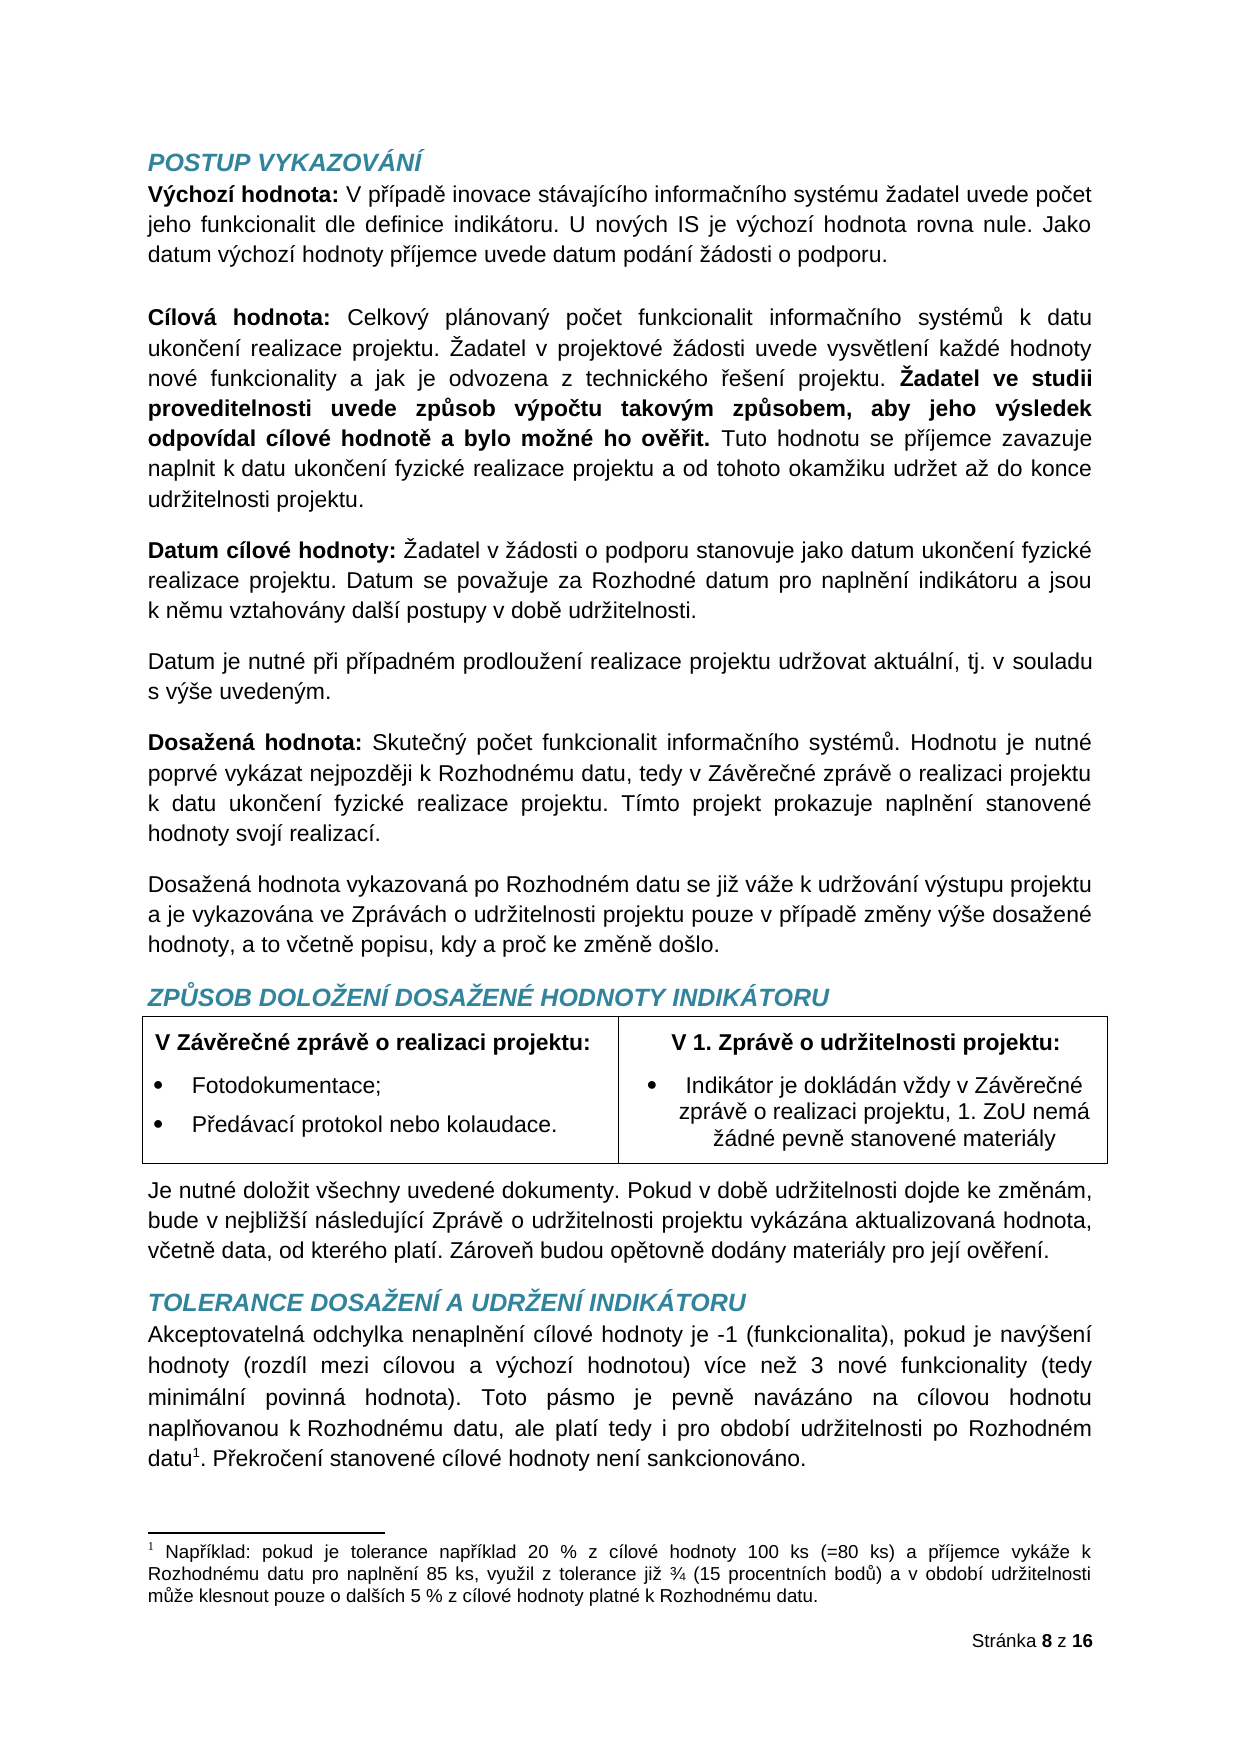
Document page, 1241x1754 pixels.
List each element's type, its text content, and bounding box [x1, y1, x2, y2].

table_header V 1. Zprávě o udržitelnosti projektu: Indikátor je dokládán vždy v Závěrečné zprávě o realizaci projektu, 1. ZoU nemá žádné pevně stanovené materiály [619, 1017, 1107, 1163]
text postup vykazování [148, 148, 1092, 176]
text TOLERANCE DOSAŽENÍ a udržení indikátoru [148, 1288, 1092, 1317]
text Je nutné doložit všechny uvedené dokumenty. Pokud v době udržitelnosti dojde ke změnám, bude v nejbližší následující Zprávě o udržitelnosti projektu vykázána aktualizovaná hodnota, včetně data, od kterého platí. Zároveň budou opětovně dodány materiály pro její ověření. [148, 1177, 1092, 1264]
text Datum je nutné při případném prodloužení realizace projektu udržovat aktuální, tj. v souladu s výše uvedeným. [148, 648, 1092, 705]
text Výchozí hodnota: V případě inovace stávajícího informačního systému žadatel uvede počet jeho funkcionalit dle definice indikátoru. U nových IS je výchozí hodnota rovna nule. Jako datum výchozí hodnoty příjemce uvede datum podání žádosti o podporu. [148, 181, 1092, 267]
text Datum cílové hodnoty: Žadatel v žádosti o podporu stanovuje jako datum ukončení fyzické realizace projektu. Datum se považuje za Rozhodné datum pro naplnění indikátoru a jsou k němu vztahovány další postupy v době udržitelnosti. [148, 537, 1092, 623]
text Akceptovatelná odchylka nenaplnění cílové hodnoty je -1 (funkcionalita), pokud je navýšení hodnoty (rozdíl mezi cílovou a výchozí hodnotou) více než 3 nové funkcionality (tedy minimální povinná hodnota). Toto pásmo je pevně navázáno na cílovou hodnotu naplňovanou k Rozhodnému datu, ale platí tedy i pro období udržitelnosti po Rozhodném datu. Překročení stanovené cílové hodnoty není sankcionováno. [148, 1321, 1092, 1471]
text Dosažená hodnota: Skutečný počet funkcionalit informačního systémů. Hodnotu je nutné poprvé vykázat nejpozději k Rozhodnému datu, tedy v Závěrečné zprávě o realizaci projektu k datu ukončení fyzické realizace projektu. Tímto projekt prokazuje naplnění stanovené hodnoty svojí realizací. [148, 729, 1092, 846]
text Způsob doložení dosažené hodnoty indikátoru [148, 982, 1092, 1011]
table_header V Závěrečné zprávě o realizaci projektu: Fotodokumentace; Předávací protokol nebo kolaudace. [143, 1017, 618, 1163]
text Cílová hodnota: Celkový plánovaný počet funkcionalit informačního systémů k datu ukončení realizace projektu. Žadatel v projektové žádosti uvede vysvětlení každé hodnoty nové funkcionality a jak je odvozena z technického řešení projektu. Žadatel ve studii proveditelnosti uvede způsob výpočtu takovým způsobem, aby jeho výsledek odpovídal cílové hodnotě a bylo možné ho ověřit. Tuto hodnotu se příjemce zavazuje naplnit k datu ukončení fyzické realizace projektu a od tohoto okamžiku udržet až do konce udržitelnosti projektu. [148, 304, 1092, 512]
text Dosažená hodnota vykazovaná po Rozhodném datu se již váže k udržování výstupu projektu a je vykazována ve Zprávách o udržitelnosti projektu pouze v případě změny výše dosažené hodnoty, a to včetně popisu, kdy a proč ke změně došlo. [148, 871, 1092, 958]
